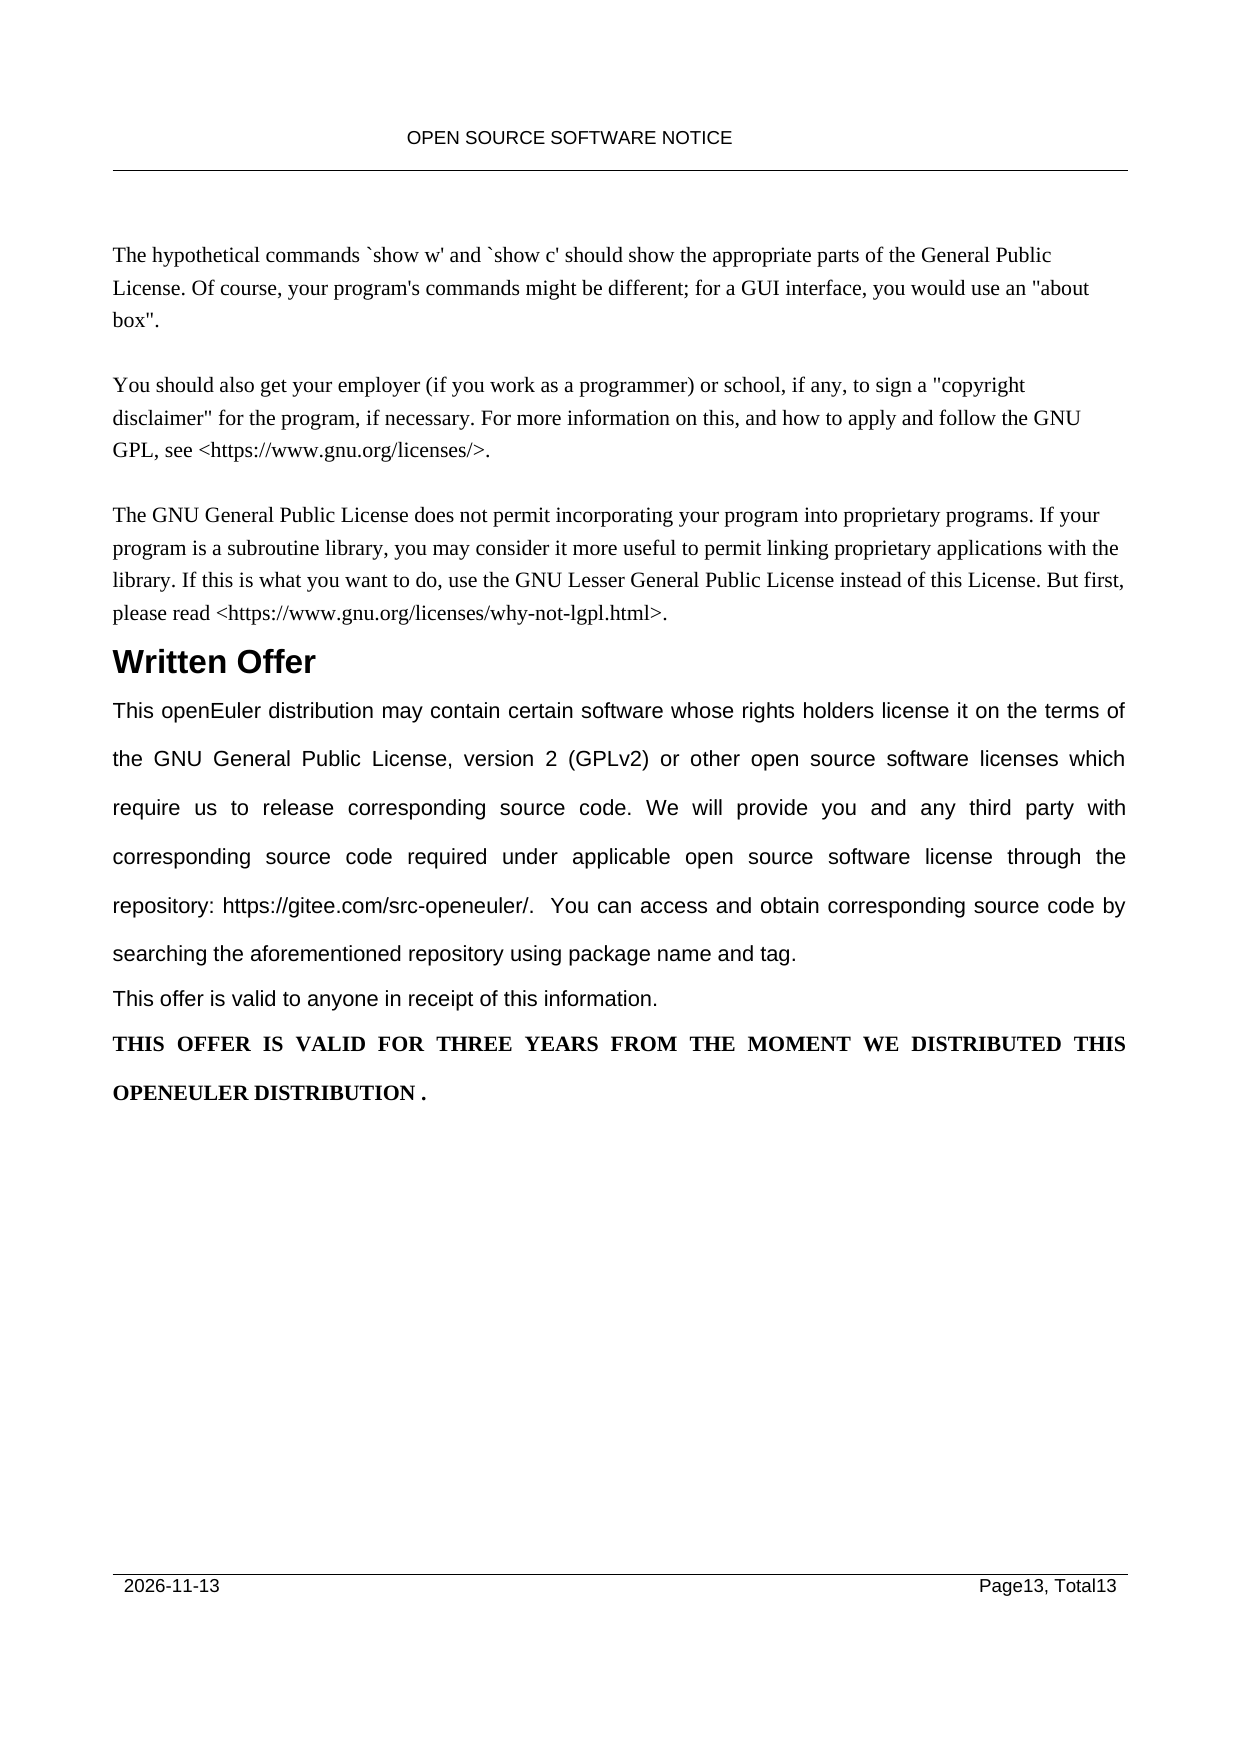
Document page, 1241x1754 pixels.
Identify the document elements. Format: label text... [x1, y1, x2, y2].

text Written Offer [112, 629, 1128, 694]
text This offer is valid to anyone in receipt of this information. [112, 983, 1128, 1015]
text THIS OFFER IS VALID FOR THREE YEARS FROM THE MOMENT WE DISTRIBUTED THIS OPENEULER DISTRIBUTION . [112, 1028, 1128, 1109]
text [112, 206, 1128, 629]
text This openEuler distribution may contain certain software whose rights holders license it on the terms of the GNU General Public License, version 2 (GPLv2) or other open source software licenses which require us to release corresponding source code. We will provide you and any third party with corresponding source code required under applicable open source software license through the repository: https://gitee.com/src-openeuler/. You can access and obtain corresponding source code by searching the aforementioned repository using package name and tag. [112, 694, 1128, 970]
